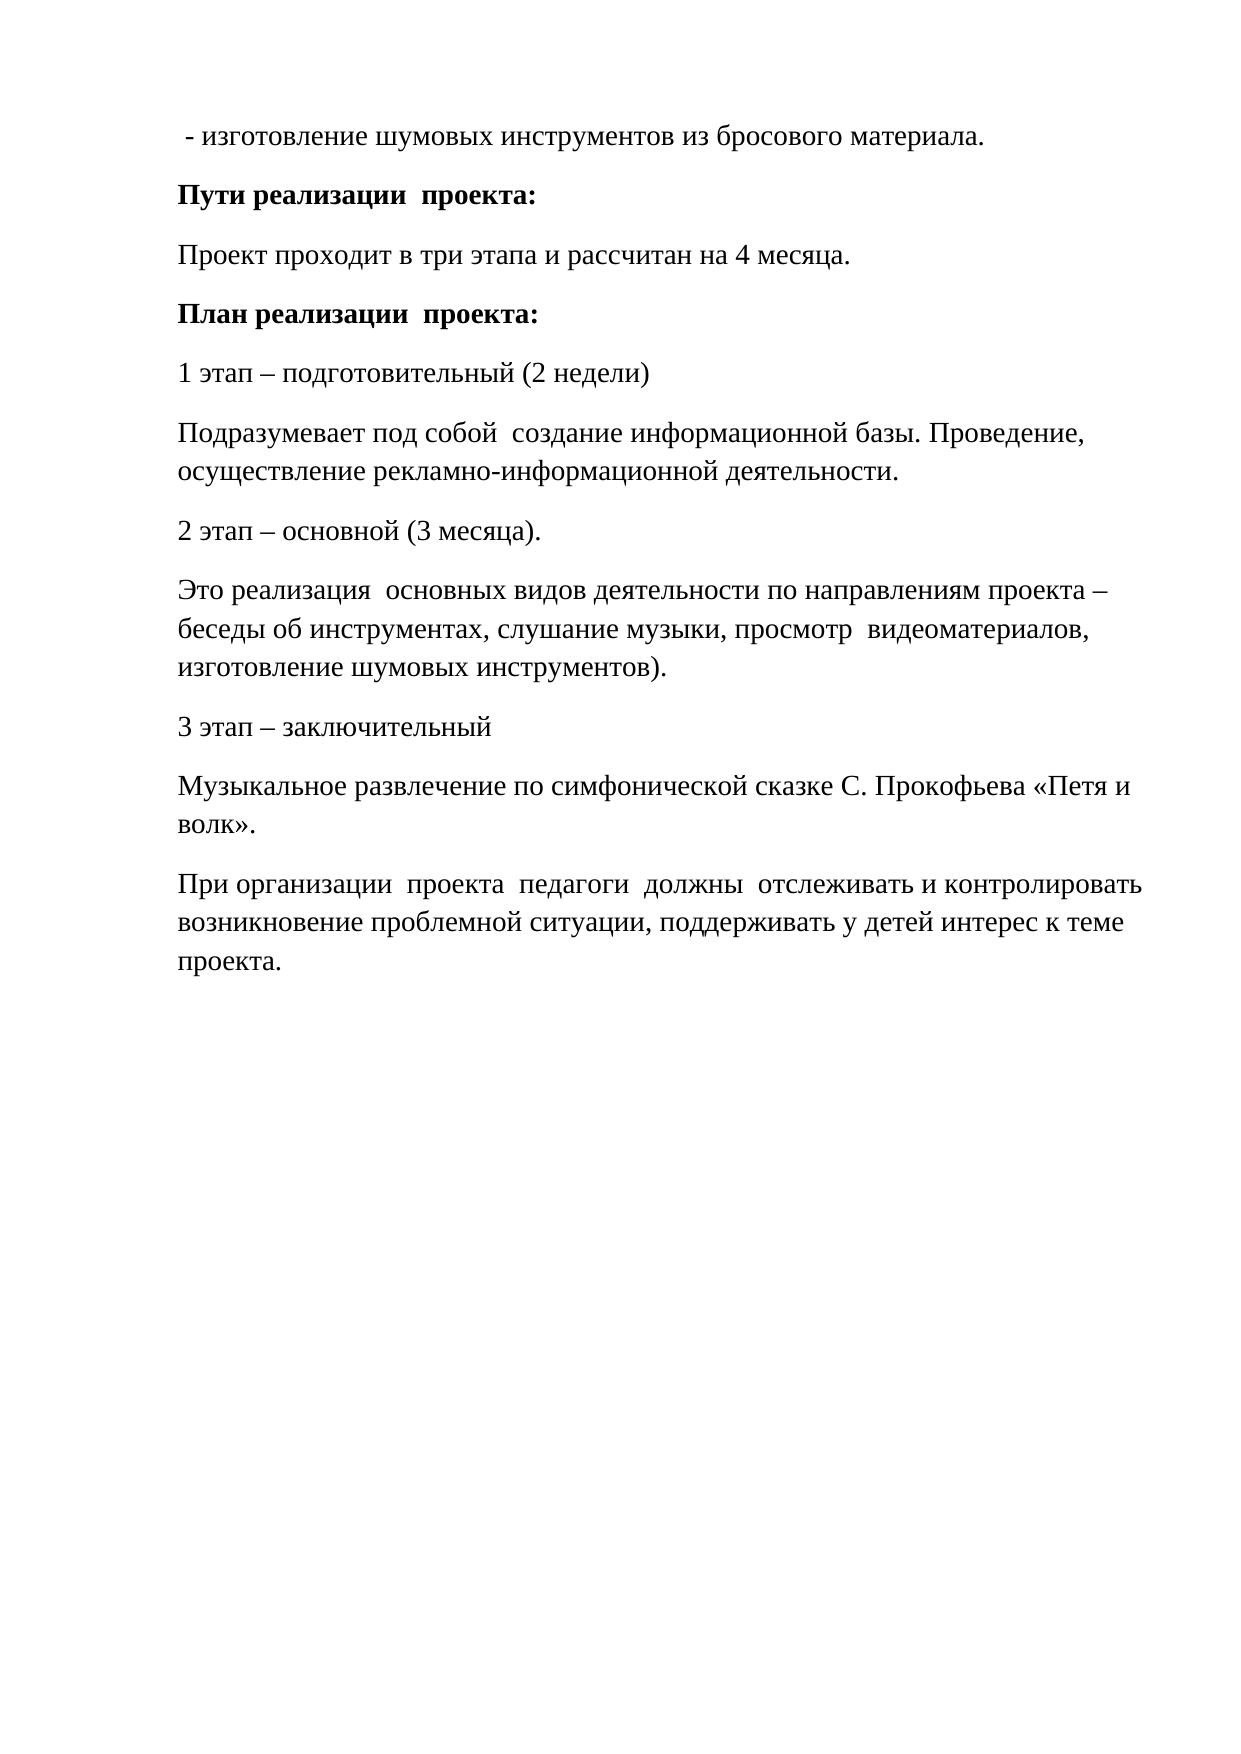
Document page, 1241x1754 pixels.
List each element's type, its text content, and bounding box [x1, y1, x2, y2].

text При организации проекта педагоги должны отслеживать и контролировать возникновение проблемной ситуации, поддерживать у детей интерес к теме проекта. [177, 866, 1152, 977]
text 3 этап – заключительный [177, 709, 1152, 742]
text 1 этап – подготовительный (2 недели) [177, 356, 1152, 389]
text План реализации проекта: [177, 296, 1152, 330]
text Проект проходит в три этапа и рассчитан на 4 месяца. [177, 237, 1152, 270]
text - изготовление шумовых инструментов из бросового материала. [177, 118, 1152, 152]
text 2 этап – основной (3 месяца). [177, 513, 1152, 546]
text Пути реализации проекта: [177, 177, 1152, 211]
text Подразумевает под собой создание информационной базы. Проведение, осуществление рекламно-информационной деятельности. [177, 415, 1152, 487]
text Это реализация основных видов деятельности по направлениям проекта – беседы об инструментах, слушание музыки, просмотр видеоматериалов, изготовление шумовых инструментов). [177, 572, 1152, 683]
text Музыкальное развлечение по симфонической сказке С. Прокофьева «Петя и волк». [177, 768, 1152, 840]
